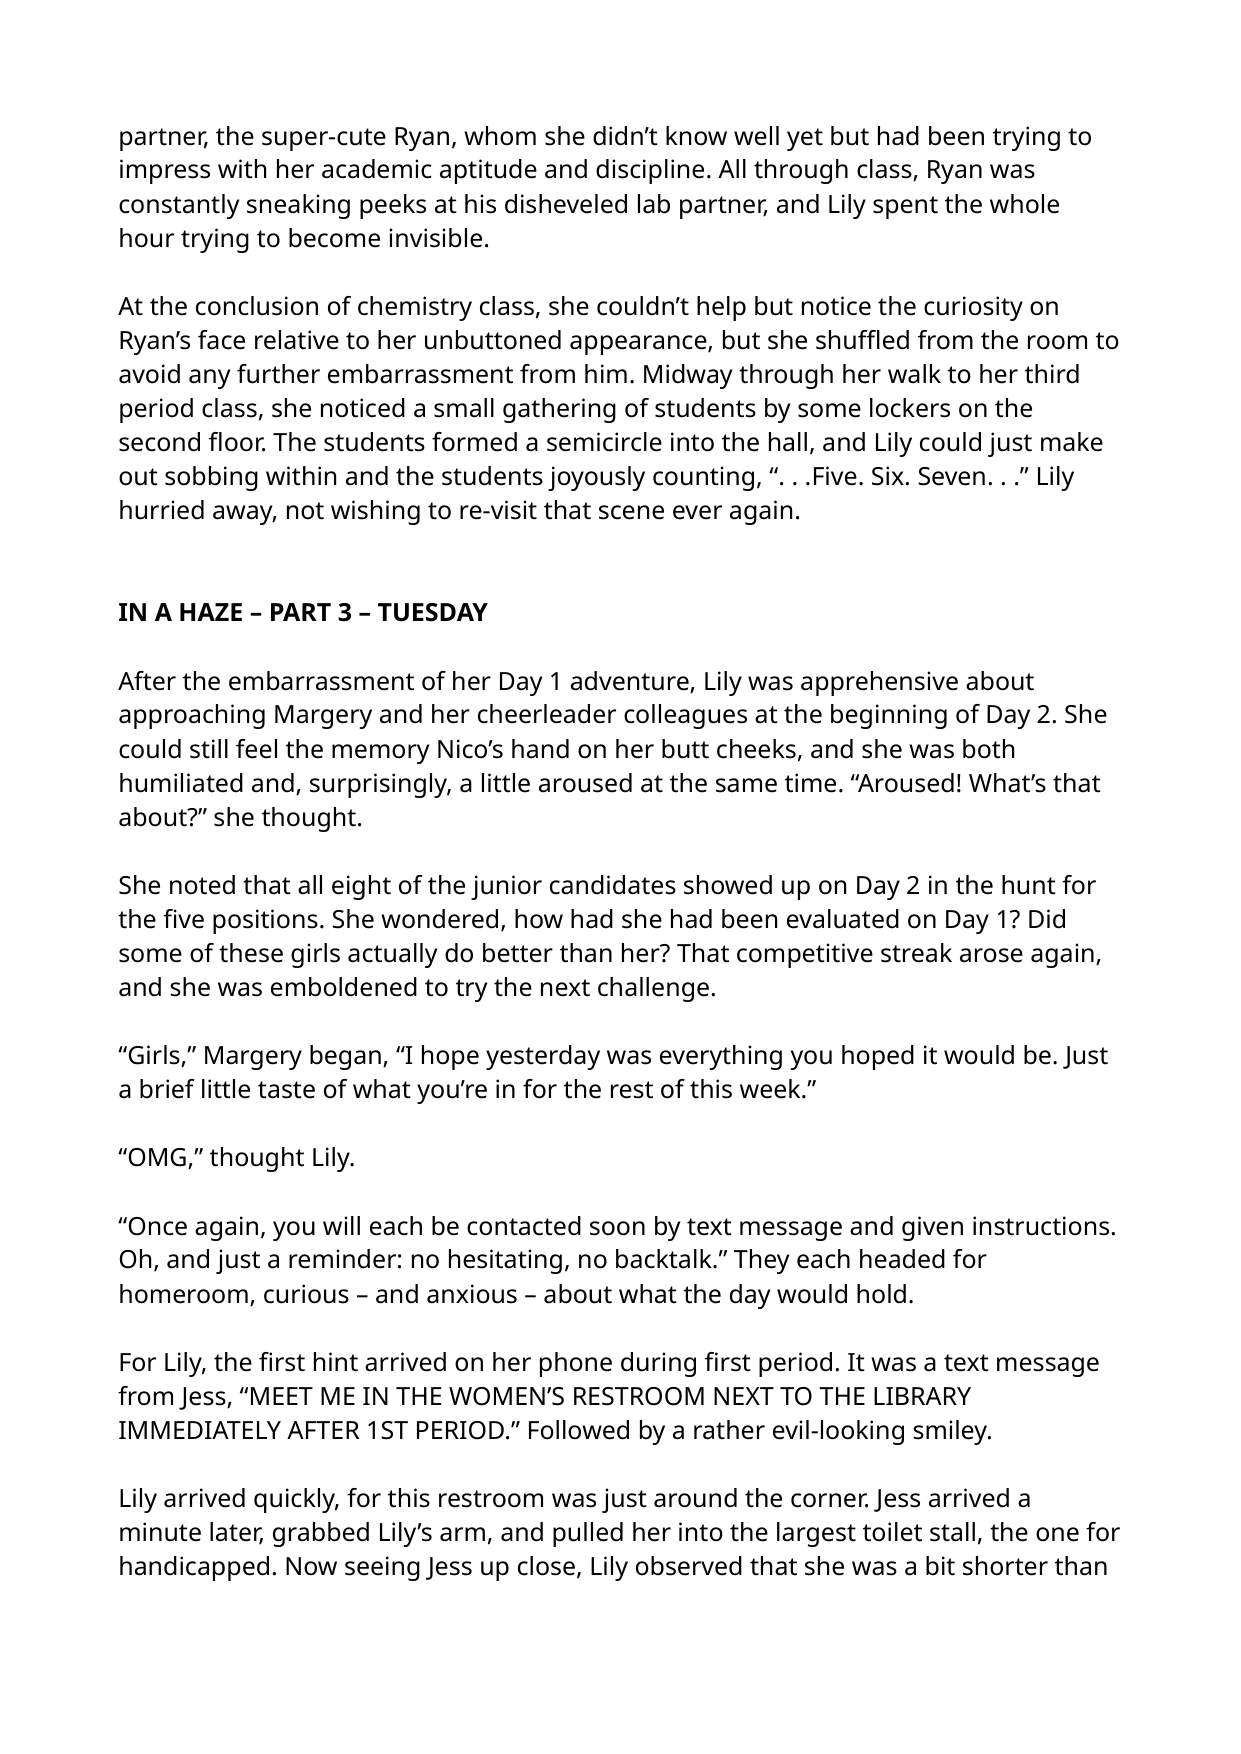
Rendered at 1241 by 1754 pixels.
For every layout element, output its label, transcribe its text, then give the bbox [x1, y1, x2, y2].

text “OMG,” thought Lily. [118, 1140, 1122, 1174]
text IN A HAZE – PART 3 – TUESDAY [118, 595, 1122, 629]
text For Lily, the first hint arrived on her phone during first period. It was a text message from Jess, “MEET ME IN THE WOMEN’S RESTROOM NEXT TO THE LIBRARY IMMEDIATELY AFTER 1ST PERIOD.” Followed by a rather evil-looking smiley. [118, 1344, 1122, 1447]
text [118, 118, 1122, 254]
text After the embarrassment of her Day 1 adventure, Lily was apprehensive about approaching Margery and her cheerleader colleagues at the beginning of Day 2. She could still feel the memory Nico’s hand on her butt cheeks, and she was both humiliated and, surprisingly, a little aroused at the same time. “Aroused! What’s that about?” she thought. [118, 663, 1122, 833]
text “Girls,” Margery began, “I hope yesterday was everything you hoped it would be. Just a brief little taste of what you’re in for the rest of this week.” [118, 1038, 1122, 1106]
text “Once again, you will each be contacted soon by text message and given instructions. Oh, and just a reminder: no hesitating, no backtalk.” They each headed for homeroom, curious – and anxious – about what the day would hold. [118, 1208, 1122, 1310]
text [118, 1481, 1122, 1583]
text At the conclusion of chemistry class, she couldn’t help but notice the curiosity on Ryan’s face relative to her unbuttoned appearance, but she shuffled from the room to avoid any further embarrassment from him. Midway through her walk to her third period class, she noticed a small gathering of students by some lockers on the second floor. The students formed a semicircle into the hall, and Lily could just make out sobbing within and the students joyously counting, “. . .Five. Six. Seven. . .” Lily hurried away, not wishing to re-visit that scene ever again. [118, 288, 1122, 527]
text She noted that all eight of the junior candidates showed up on Day 2 in the hunt for the five positions. She wondered, how had she had been evaluated on Day 1? Did some of these girls actually do better than her? That competitive streak arose again, and she was emboldened to try the next challenge. [118, 867, 1122, 1004]
